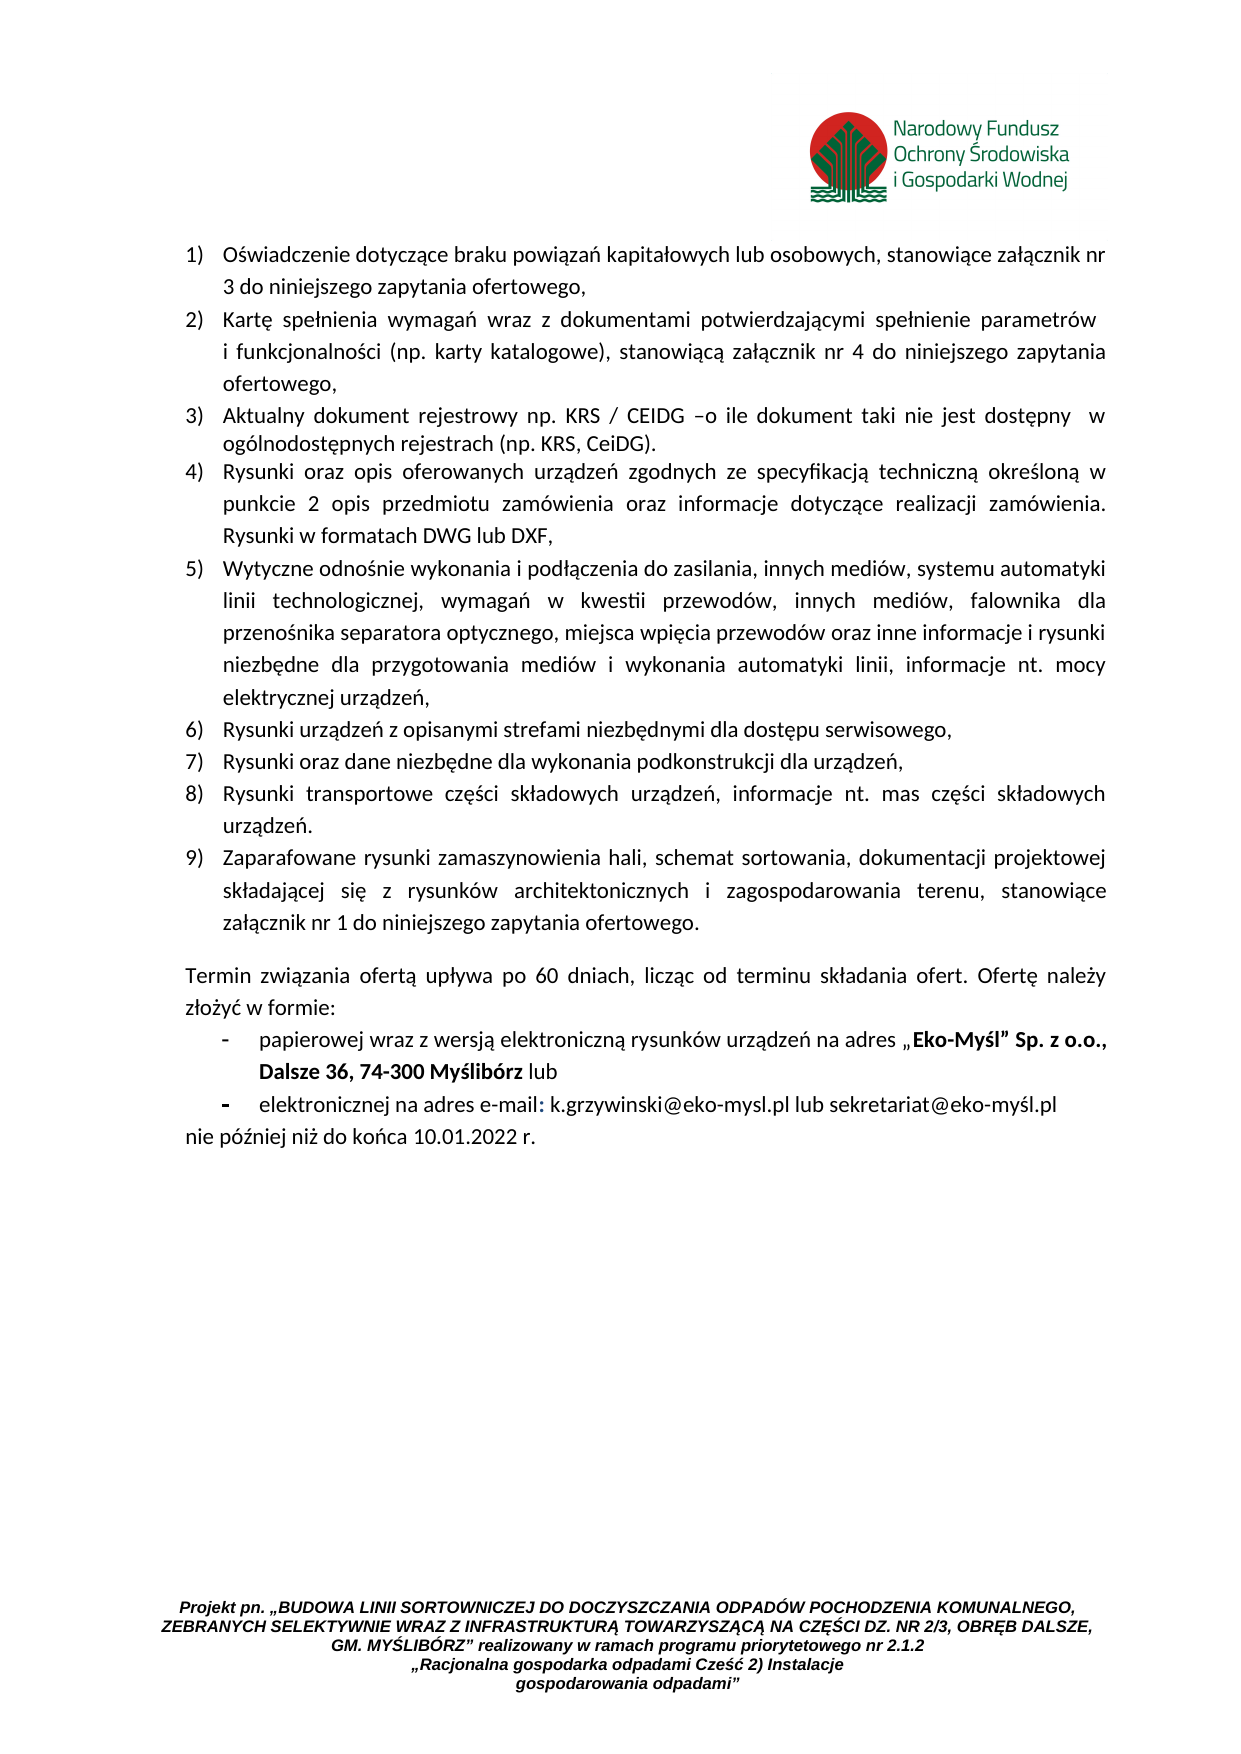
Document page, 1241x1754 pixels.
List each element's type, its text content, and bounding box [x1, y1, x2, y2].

list Rysunki urządzeń z opisanymi strefami niezbędnymi dla dostępu serwisowego, [185, 715, 1107, 743]
text Termin związania ofertą upływa po 60 dniach, licząc od terminu składania ofert. Ofertę należy złożyć w formie: [185, 961, 1107, 1021]
list elektronicznej na adres e-mail: k.grzywinski@eko-mysl.pl lub sekretariat@eko-myśl.pl [221, 1090, 1107, 1118]
list papierowej wraz z wersją elektroniczną rysunków urządzeń na adres „Eko-Myśl” Sp. z o.o., Dalsze 36, 74-300 Myślibórz lub [221, 1025, 1107, 1086]
list Aktualny dokument rejestrowy np. KRS / CEIDG –o ile dokument taki nie jest dostępny w ogólnodostępnych rejestrach (np. KRS, CeiDG). [185, 401, 1107, 457]
list Rysunki transportowe części składowych urządzeń, informacje nt. mas części składowych urządzeń. [185, 779, 1107, 839]
text nie później niż do końca 10.01.2022 r. [185, 1122, 1107, 1150]
list Zaparafowane rysunki zamaszynowienia hali, schemat sortowania, dokumentacji projektowej składającej się z rysunków architektonicznych i zagospodarowania terenu, stanowiące załącznik nr 1 do niniejszego zapytania ofertowego. [185, 843, 1107, 936]
picture [771, 73, 1108, 241]
list Oświadczenie dotyczące braku powiązań kapitałowych lub osobowych, stanowiące załącznik nr 3 do niniejszego zapytania ofertowego, [185, 240, 1107, 301]
list Wytyczne odnośnie wykonania i podłączenia do zasilania, innych mediów, systemu automatyki linii technologicznej, wymagań w kwestii przewodów, innych mediów, falownika dla przenośnika separatora optycznego, miejsca wpięcia przewodów oraz inne informacje i rysunki niezbędne dla przygotowania mediów i wykonania automatyki linii, informacje nt. mocy elektrycznej urządzeń, [185, 554, 1107, 711]
list Rysunki oraz opis oferowanych urządzeń zgodnych ze specyfikacją techniczną określoną w punkcie 2 opis przedmiotu zamówienia oraz informacje dotyczące realizacji zamówienia. Rysunki w formatach DWG lub DXF, [185, 457, 1107, 550]
list Rysunki oraz dane niezbędne dla wykonania podkonstrukcji dla urządzeń, [185, 747, 1107, 775]
list Kartę spełnienia wymagań wraz z dokumentami potwierdzającymi spełnienie parametrów i funkcjonalności (np. karty katalogowe), stanowiącą załącznik nr 4 do niniejszego zapytania ofertowego, [185, 305, 1107, 397]
